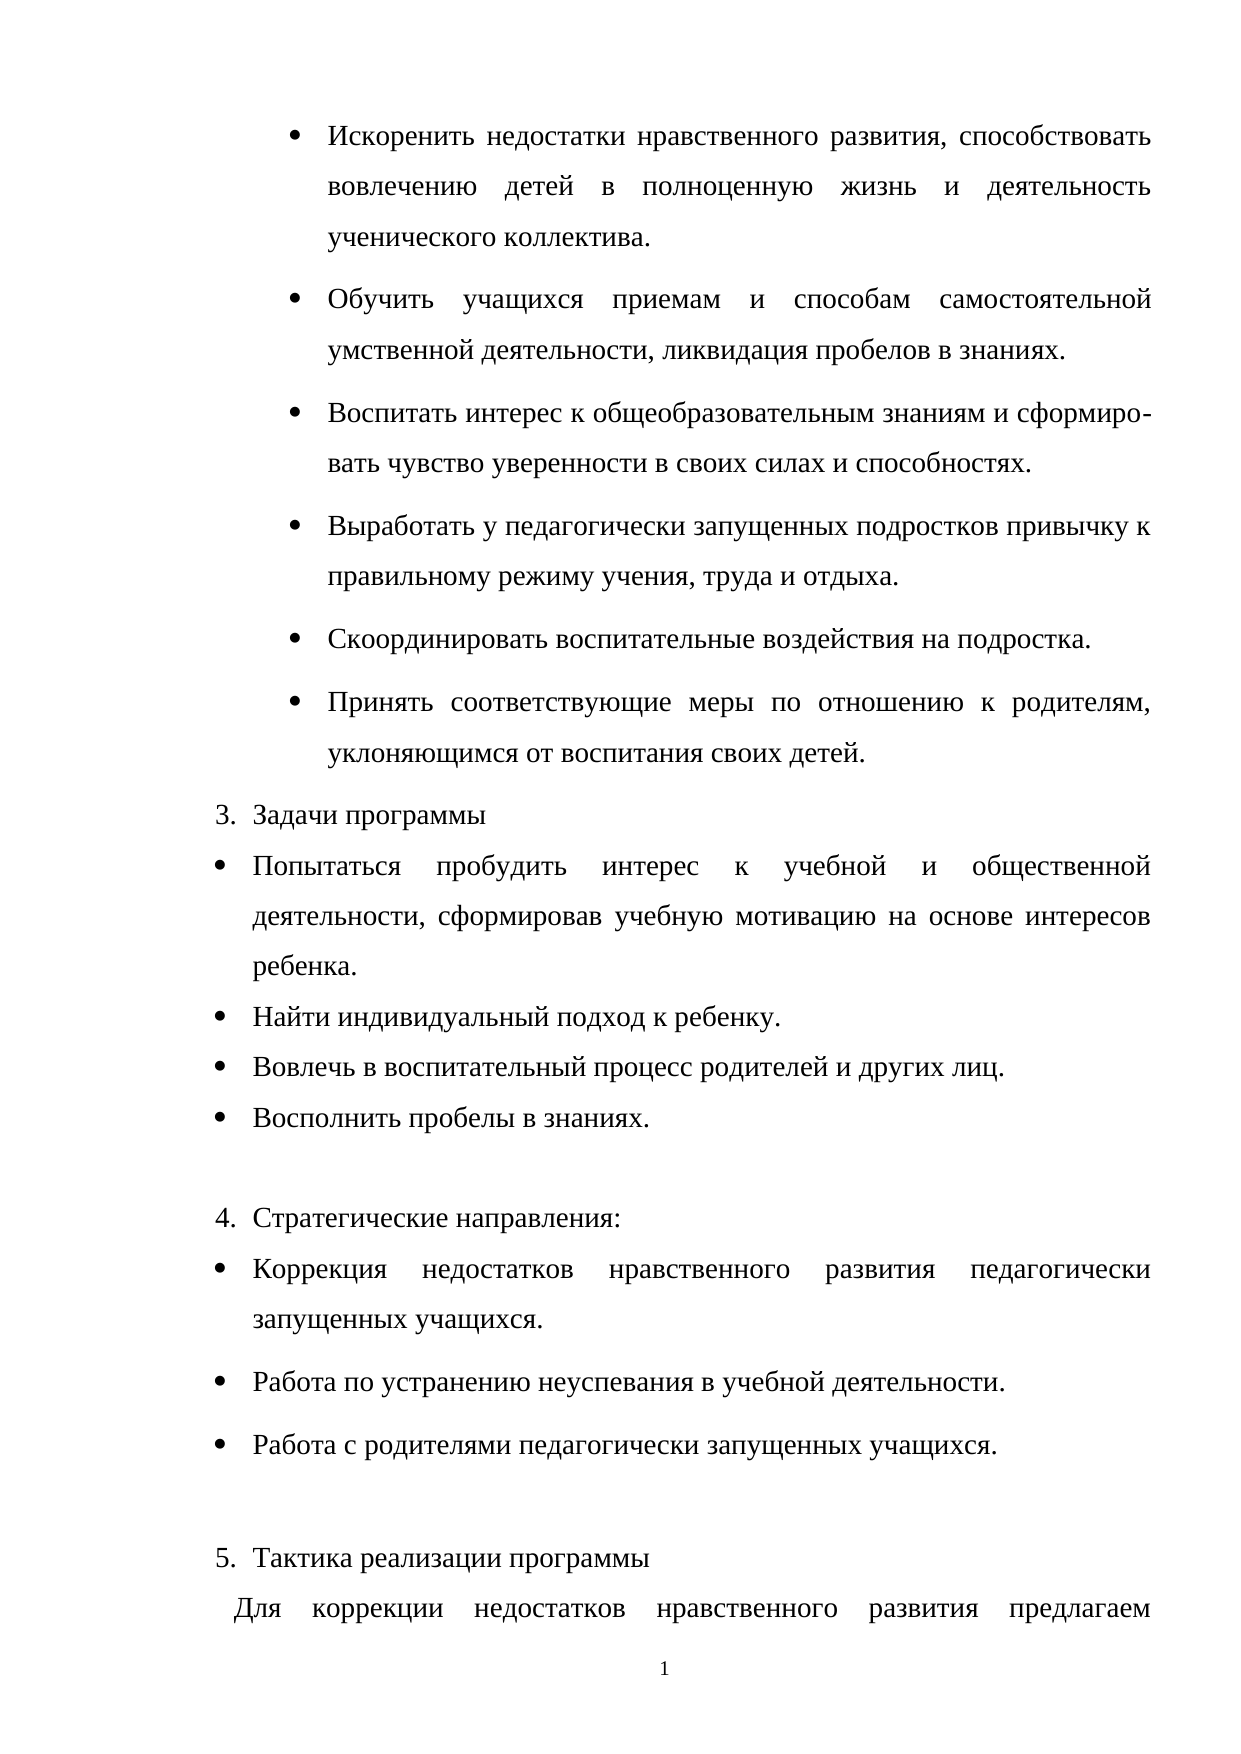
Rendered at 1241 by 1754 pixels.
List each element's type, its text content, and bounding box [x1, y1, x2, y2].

list Искоренить недостатки нравственного развития, способствовать вовлечению детей в полноценную жизнь и деятельность ученического коллектива. [290, 118, 1152, 252]
list Попытаться пробудить интерес к учебной и общественной деятельности, сформировав учебную мотивацию на основе интересов ребенка. [215, 848, 1152, 982]
list Вовлечь в воспитательный процесс родителей и других лиц. [215, 1049, 1152, 1083]
list Найти индивидуальный подход к ребенку. [215, 999, 1152, 1032]
list Работа по устранению неуспевания в учебной деятельности. [215, 1364, 1152, 1398]
list Восполнить пробелы в знаниях. [215, 1100, 1152, 1133]
list Принять соответствующие меры по отношению к родителям, уклоняющимся от воспитания своих детей. [290, 684, 1152, 768]
list Скоординировать воспитательные воздействия на подростка. [290, 621, 1152, 655]
list Тактика реализации программы [215, 1540, 1152, 1574]
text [177, 1590, 1152, 1624]
list Воспитать интерес к общеобразовательным знаниям и сформировать чувство уверенности в своих силах и способностях. [290, 395, 1152, 479]
list Обучить учащихся приемам и способам самостоятельной умственной деятельности, ликвидация пробелов в знаниях. [290, 282, 1152, 366]
list Задачи программы [215, 797, 1152, 831]
list Коррекция недостатков нравственного развития педагогически запущенных учащихся. [215, 1251, 1152, 1335]
list Выработать у педагогически запущенных подростков привычку к правильному режиму учения, труда и отдыха. [290, 508, 1152, 592]
list Работа с родителями педагогически запущенных учащихся. [215, 1427, 1152, 1461]
list Стратегические направления: [215, 1200, 1152, 1234]
